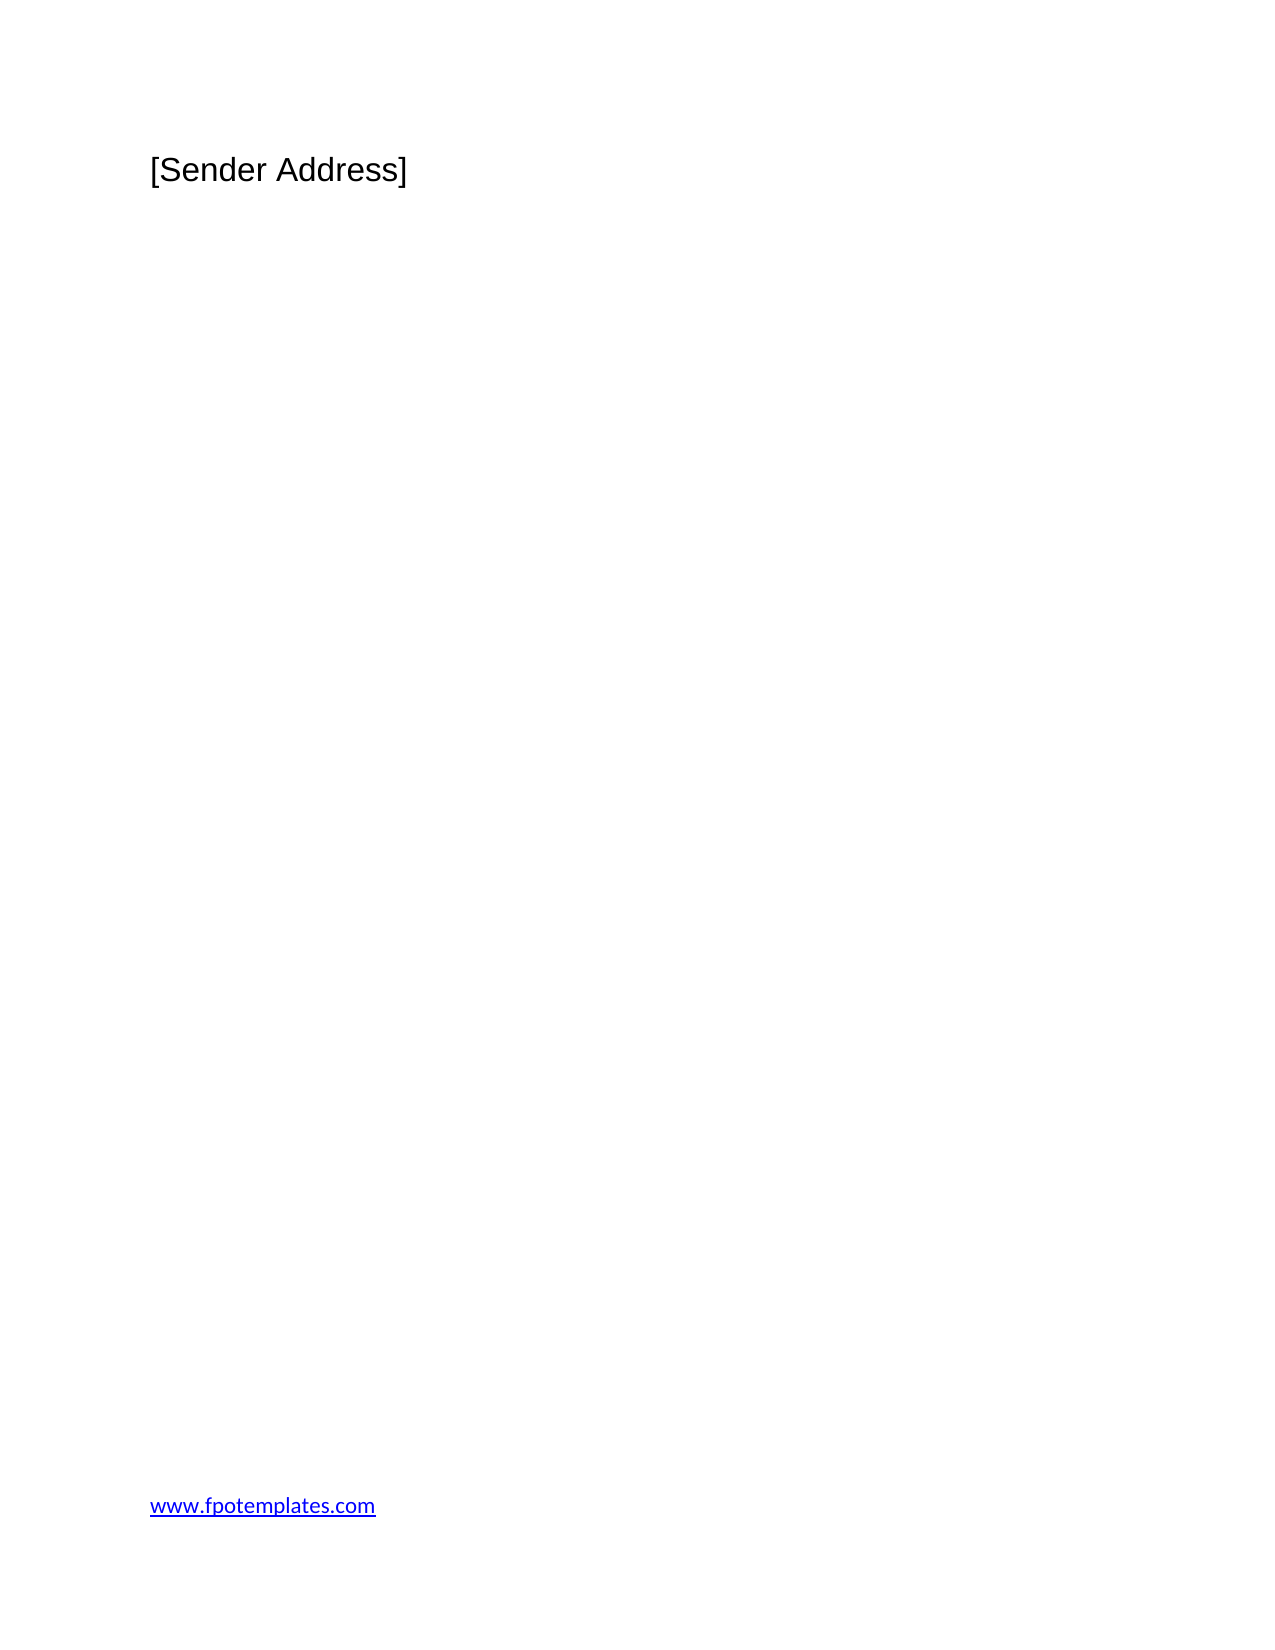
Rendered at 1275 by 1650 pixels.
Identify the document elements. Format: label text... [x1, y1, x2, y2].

text [Sender Address] [150, 150, 1125, 188]
